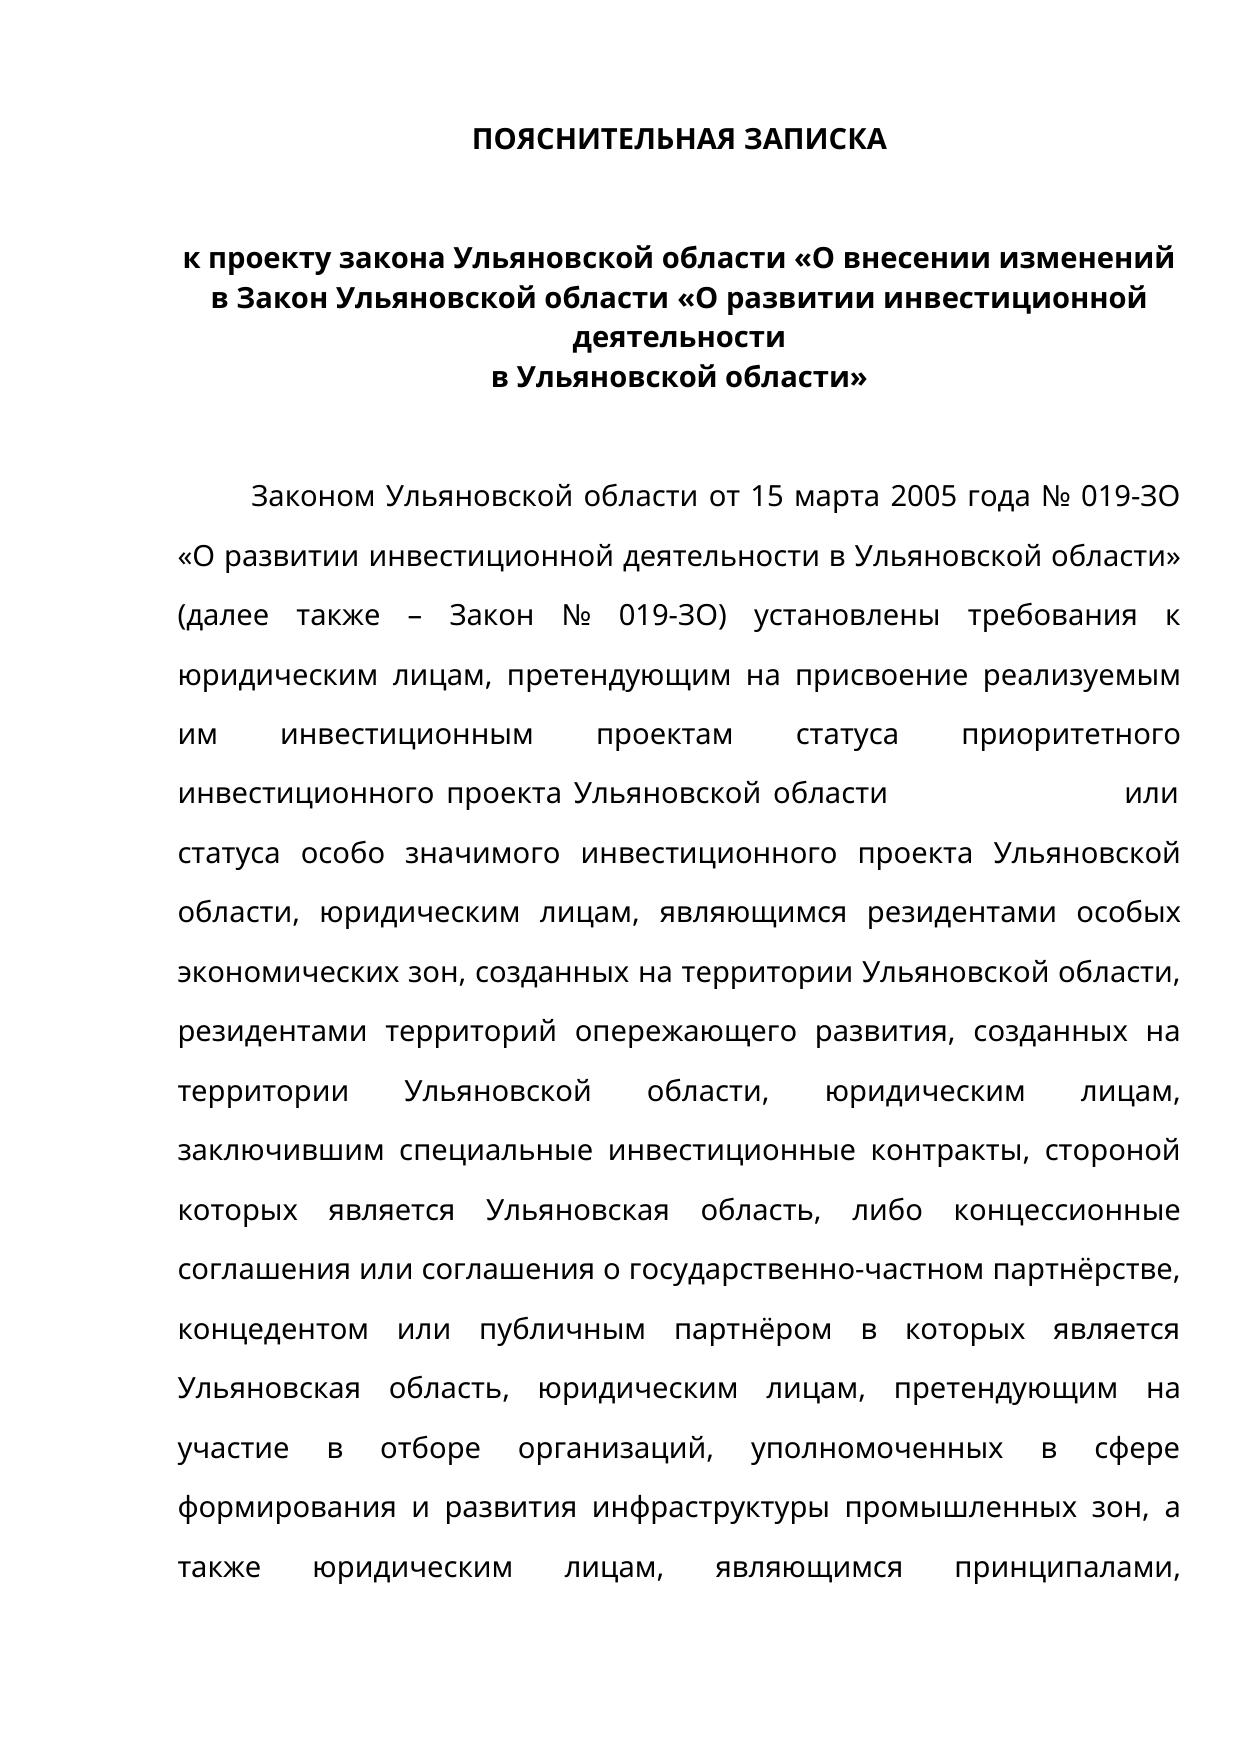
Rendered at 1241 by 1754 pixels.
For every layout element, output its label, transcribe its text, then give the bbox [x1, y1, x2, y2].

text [177, 475, 1181, 1586]
text в Ульяновской области» [177, 356, 1181, 396]
text к проекту закона Ульяновской области «О внесении изменений в Закон Ульяновской области «О развитии инвестиционной деятельности [177, 237, 1181, 356]
text ПОЯСНИТЕЛЬНАЯ ЗАПИСКА [177, 118, 1181, 158]
